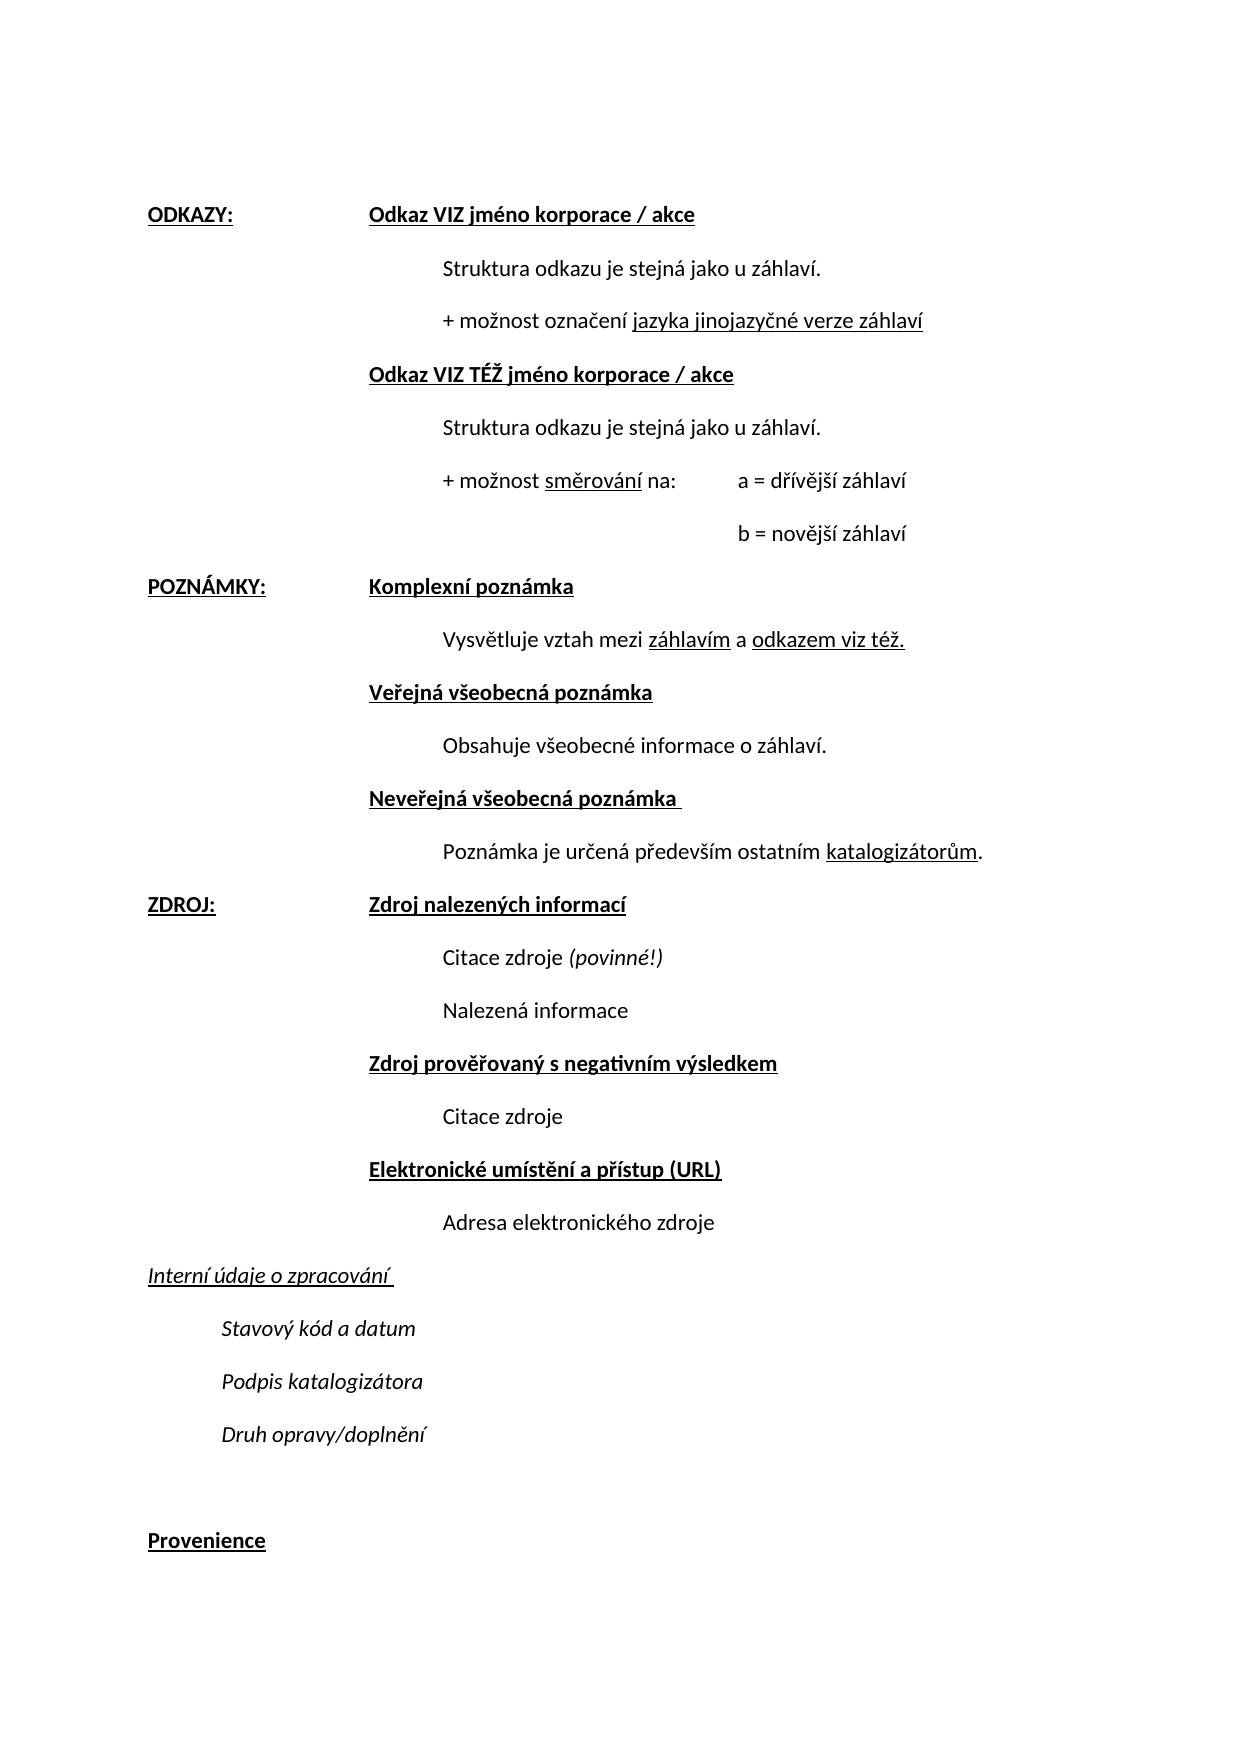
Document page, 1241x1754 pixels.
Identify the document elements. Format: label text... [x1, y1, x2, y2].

text Struktura odkazu je stejná jako u záhlaví. [369, 254, 1093, 282]
text ODKAZY: Odkaz VIZ jméno korporace / akce [148, 201, 1093, 229]
text Stavový kód a datum [221, 1314, 1093, 1342]
text + možnost směrování na: a = dřívější záhlaví [443, 466, 1093, 494]
text Citace zdroje (povinné!) [148, 943, 1093, 971]
text Obsahuje všeobecné informace o záhlaví. [369, 731, 1093, 759]
text Interní údaje o zpracování [148, 1261, 1093, 1289]
text POZNÁMKY: Komplexní poznámka [148, 572, 1093, 600]
text Odkaz VIZ TÉŽ jméno korporace / akce [295, 360, 1093, 388]
text Podpis katalogizátora [148, 1367, 1093, 1395]
text Druh opravy/doplnění [148, 1420, 1093, 1448]
text Adresa elektronického zdroje [148, 1208, 1093, 1236]
text Provenience [148, 1526, 1093, 1554]
text Nalezená informace [148, 996, 1093, 1024]
text Veřejná všeobecná poznámka [295, 678, 1093, 706]
text + možnost označení jazyka jinojazyčné verze záhlaví [369, 307, 1093, 335]
text Zdroj prověřovaný s negativním výsledkem [295, 1049, 1093, 1077]
text Citace zdroje [148, 1102, 1093, 1130]
text Neveřejná všeobecná poznámka [295, 784, 1093, 812]
text Elektronické umístění a přístup (URL) [295, 1155, 1093, 1183]
text Struktura odkazu je stejná jako u záhlaví. [369, 413, 1093, 441]
text Vysvětluje vztah mezi záhlavím a odkazem viz též. [369, 625, 1093, 653]
text ZDROJ: Zdroj nalezených informací [148, 890, 1093, 918]
text Poznámka je určená především ostatním katalogizátorům. [369, 837, 1093, 865]
text b = novější záhlaví [664, 519, 1093, 547]
